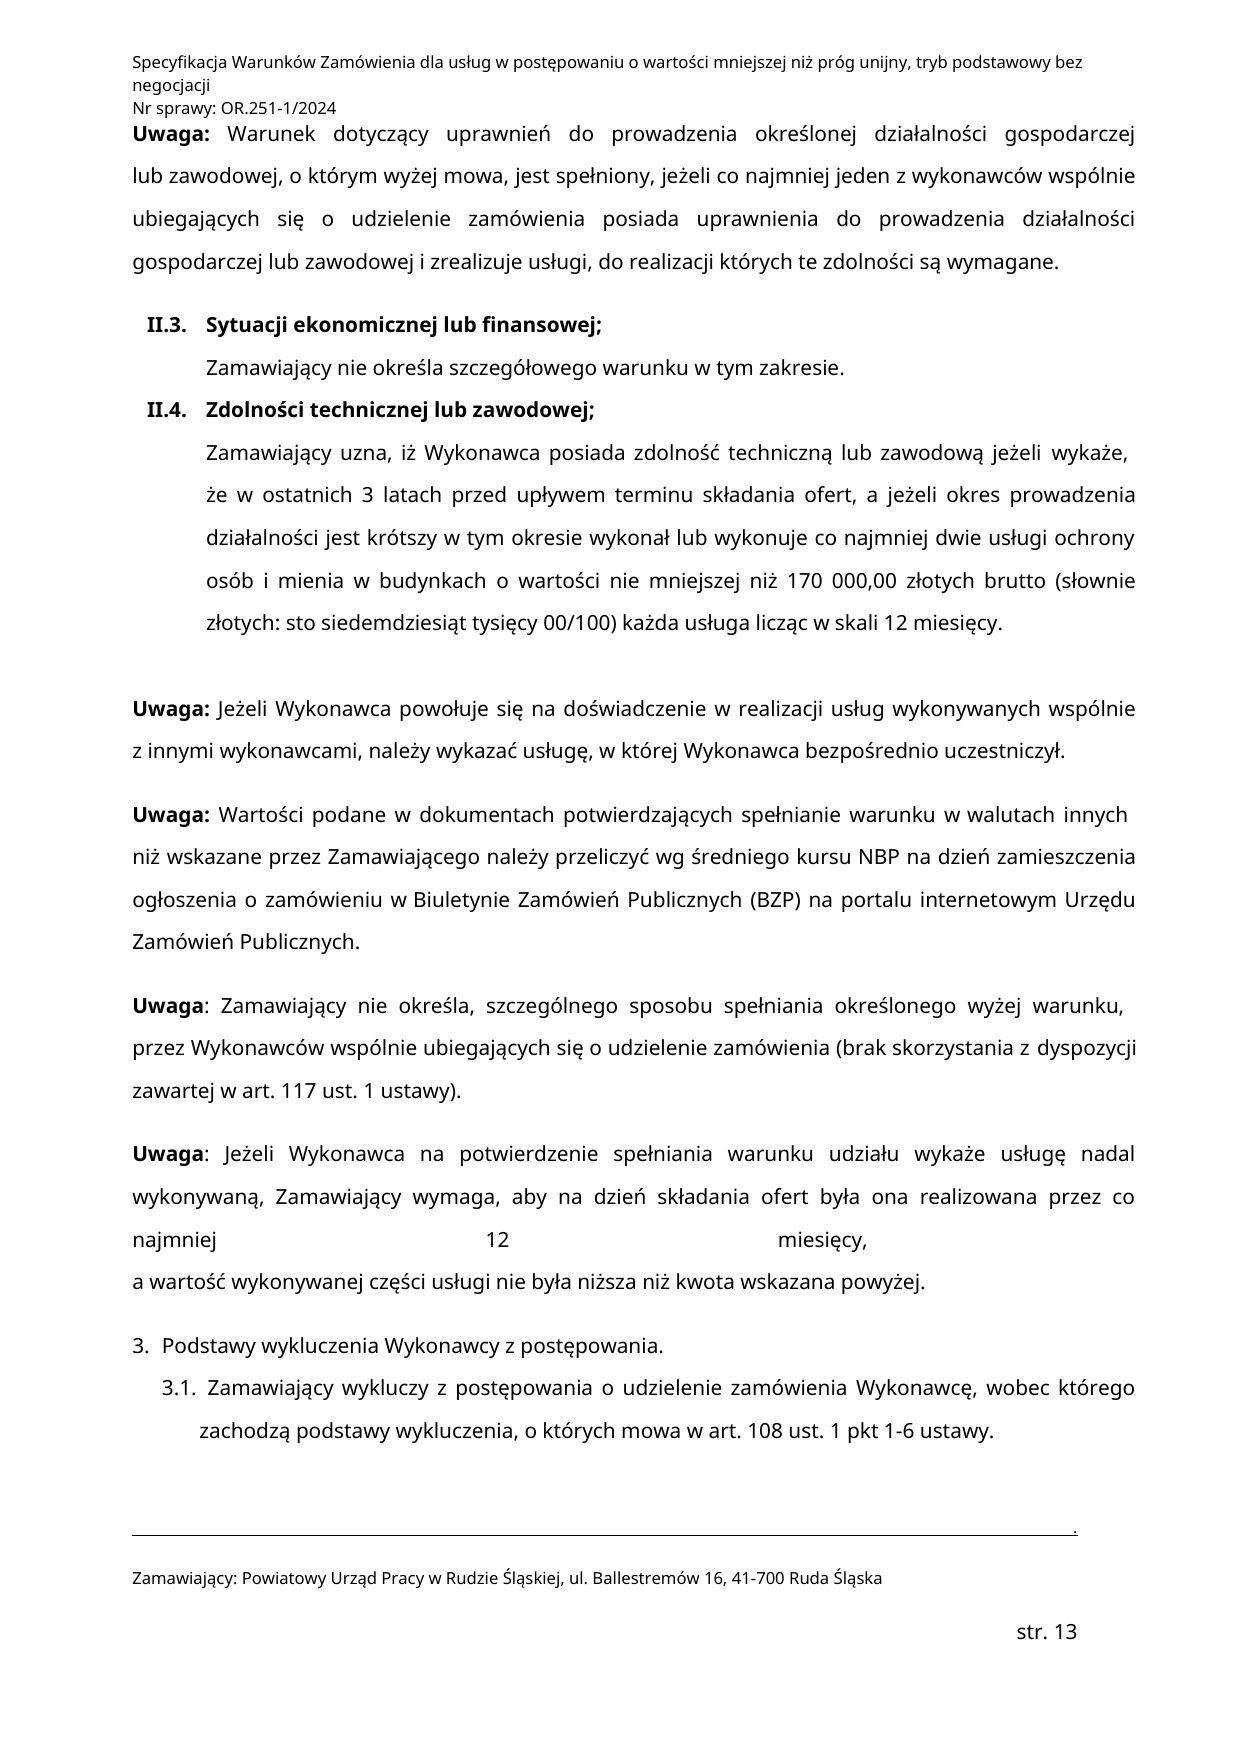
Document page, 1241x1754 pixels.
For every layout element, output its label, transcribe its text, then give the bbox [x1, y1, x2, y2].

text Uwaga: Zamawiający nie określa, szczególnego sposobu spełniania określonego wyżej warunku, przez Wykonawców wspólnie ubiegających się o udzielenie zamówienia (brak skorzystania z dyspozycji zawartej w art. 117 ust. 1 ustawy). [132, 991, 1137, 1104]
text Uwaga: Jeżeli Wykonawca powołuje się na doświadczenie w realizacji usług wykonywanych wspólnie z innymi wykonawcami, należy wykazać usługę, w której Wykonawca bezpośrednio uczestniczył. [132, 694, 1137, 765]
text Zamawiający nie określa szczegółowego warunku w tym zakresie. [132, 353, 1137, 381]
text Uwaga: Warunek dotyczący uprawnień do prowadzenia określonej działalności gospodarczej lub zawodowej, o którym wyżej mowa, jest spełniony, jeżeli co najmniej jeden z wykonawców wspólnie ubiegających się o udzielenie zamówienia posiada uprawnienia do prowadzenia działalności gospodarczej lub zawodowej i zrealizuje usługi, do realizacji których te zdolności są wymagane. [132, 119, 1137, 275]
list Podstawy wykluczenia Wykonawcy z postępowania. [132, 1331, 1137, 1359]
list Zdolności technicznej lub zawodowej; [147, 395, 1137, 424]
text Uwaga: Wartości podane w dokumentach potwierdzających spełnianie warunku w walutach innych niż wskazane przez Zamawiającego należy przeliczyć wg średniego kursu NBP na dzień zamieszczenia ogłoszenia o zamówieniu w Biuletynie Zamówień Publicznych (BZP) na portalu internetowym Urzędu Zamówień Publicznych. [132, 800, 1137, 956]
text Uwaga: Jeżeli Wykonawca na potwierdzenie spełniania warunku udziału wykaże usługę nadal wykonywaną, Zamawiający wymaga, aby na dzień składania ofert była ona realizowana przez co najmniej 12 miesięcy, a wartość wykonywanej części usługi nie była niższa niż kwota wskazana powyżej. [132, 1139, 1137, 1296]
list Sytuacji ekonomicznej lub finansowej; [147, 310, 1137, 339]
text Zamawiający uzna, iż Wykonawca posiada zdolność techniczną lub zawodową jeżeli wykaże, że w ostatnich 3 latach przed upływem terminu składania ofert, a jeżeli okres prowadzenia działalności jest krótszy w tym okresie wykonał lub wykonuje co najmniej dwie usługi ochrony osób i mienia w budynkach o wartości nie mniejszej niż 170 000,00 złotych brutto (słownie złotych: sto siedemdziesiąt tysięcy 00/100) każda usługa licząc w skali 12 miesięcy. [206, 438, 1137, 637]
list Zamawiający wykluczy z postępowania o udzielenie zamówienia Wykonawcę, wobec którego zachodzą podstawy wykluczenia, o których mowa w art. 108 ust. 1 pkt 1-6 ustawy. [162, 1373, 1137, 1444]
